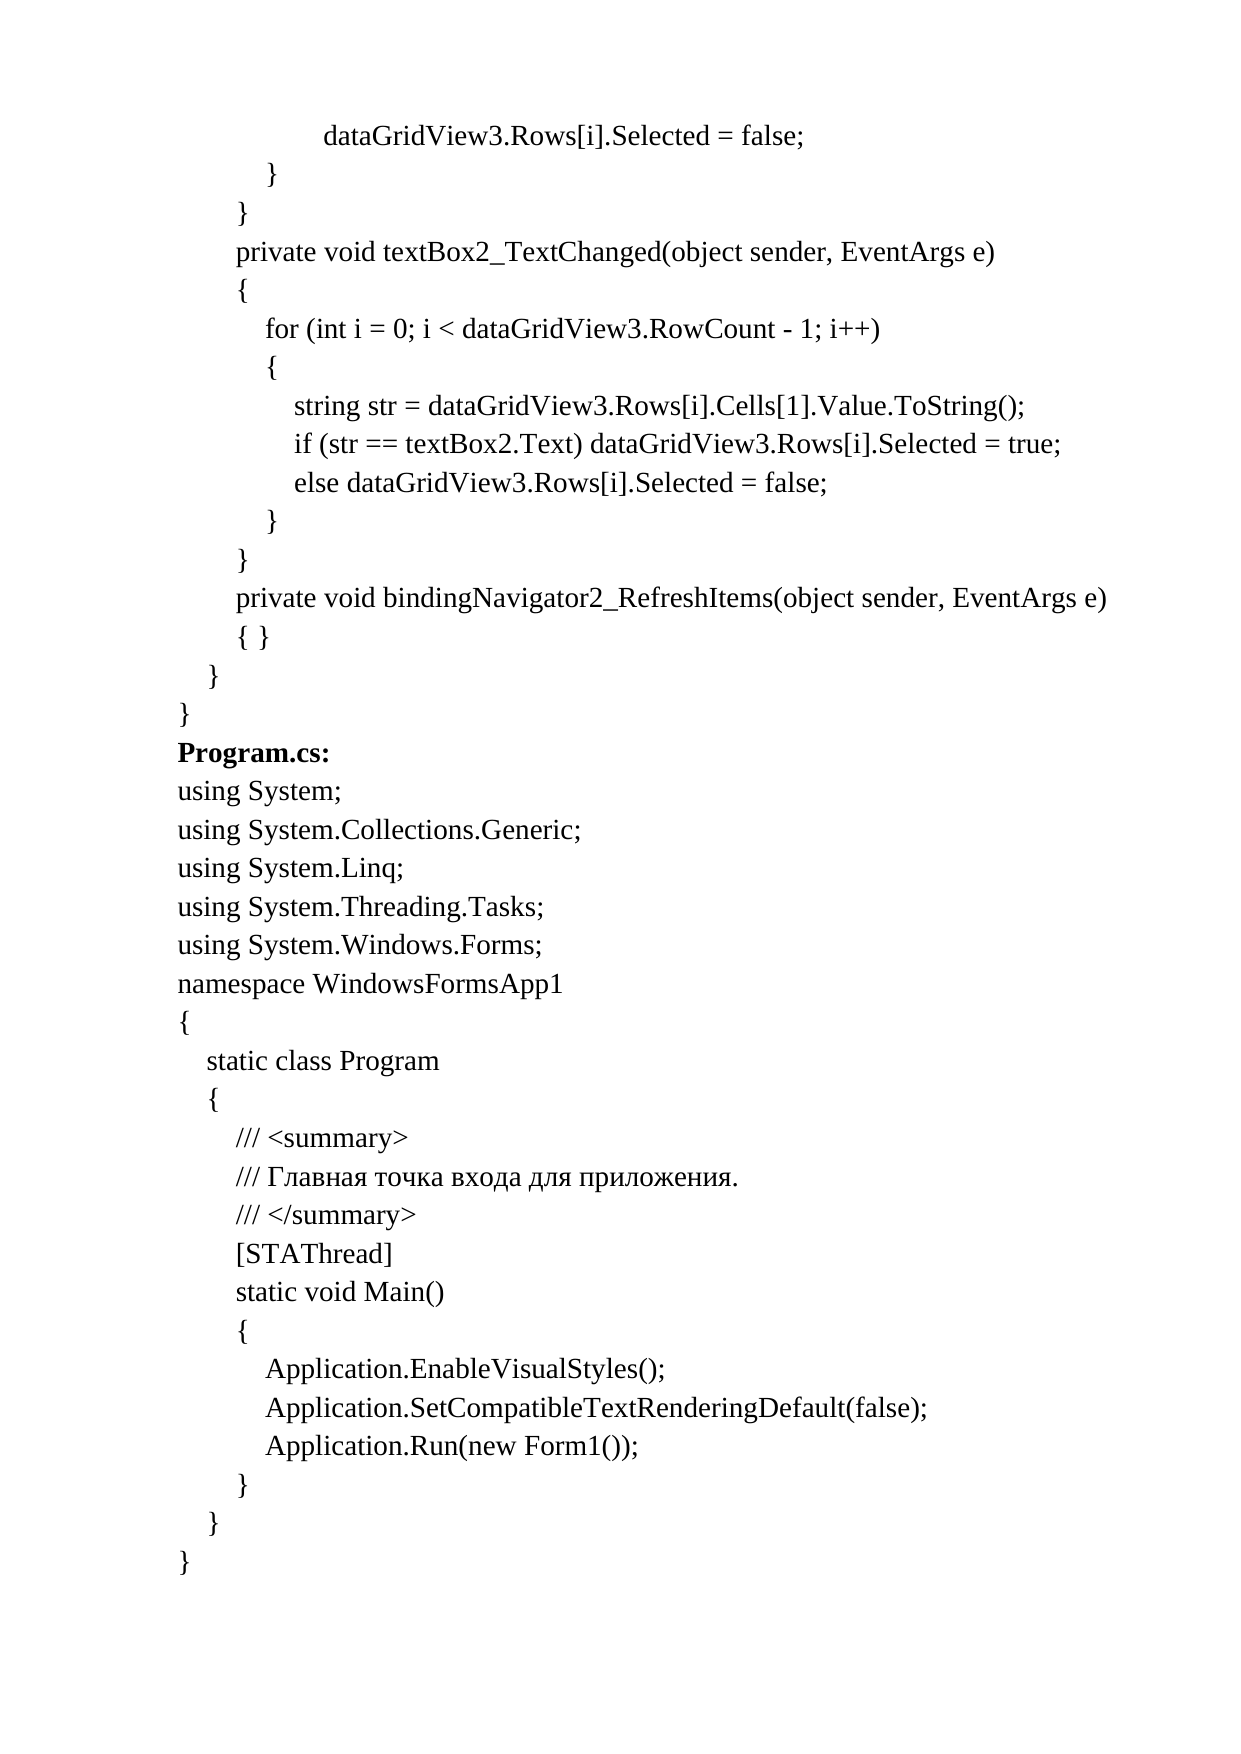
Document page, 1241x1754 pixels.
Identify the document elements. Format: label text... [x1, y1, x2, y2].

text using System.Linq; [177, 850, 1152, 884]
text } [177, 157, 1152, 190]
text using System; [177, 773, 1152, 807]
text dataGridView3.Rows[i].Selected = false; [177, 118, 1152, 152]
text } [177, 1467, 1152, 1501]
text } [177, 542, 1152, 576]
text Application.Run(new Form1()); [177, 1428, 1152, 1462]
text } [177, 1544, 1152, 1578]
text using System.Threading.Tasks; [177, 889, 1152, 922]
text static class Program [177, 1043, 1152, 1077]
text { [177, 1313, 1152, 1346]
text /// Главная точка входа для приложения. [177, 1159, 1152, 1192]
text { [177, 349, 1152, 383]
text else dataGridView3.Rows[i].Selected = false; [177, 465, 1152, 498]
text Program.cs: [177, 735, 1152, 768]
text using System.Windows.Forms; [177, 927, 1152, 961]
text for (int i = 0; i < dataGridView3.RowCount - 1; i++) [177, 311, 1152, 344]
text private void bindingNavigator2_RefreshItems(object sender, EventArgs e) [177, 581, 1152, 614]
text { } [177, 619, 1152, 653]
text string str = dataGridView3.Rows[i].Cells[1].Value.ToString(); [177, 388, 1152, 421]
text } [177, 696, 1152, 730]
text using System.Collections.Generic; [177, 812, 1152, 845]
text if (str == textBox2.Text) dataGridView3.Rows[i].Selected = true; [177, 426, 1152, 460]
text Application.EnableVisualStyles(); [177, 1351, 1152, 1385]
text } [177, 1506, 1152, 1539]
text } [177, 503, 1152, 537]
text } [177, 658, 1152, 691]
text { [177, 1082, 1152, 1115]
text /// </summary> [177, 1197, 1152, 1231]
text } [177, 195, 1152, 229]
text { [177, 1004, 1152, 1038]
text Application.SetCompatibleTextRenderingDefault(false); [177, 1390, 1152, 1423]
text { [177, 272, 1152, 306]
text static void Main() [177, 1274, 1152, 1308]
text /// <summary> [177, 1120, 1152, 1154]
text [STAThread] [177, 1236, 1152, 1269]
text namespace WindowsFormsApp1 [177, 966, 1152, 999]
text private void textBox2_TextChanged(object sender, EventArgs e) [177, 234, 1152, 267]
